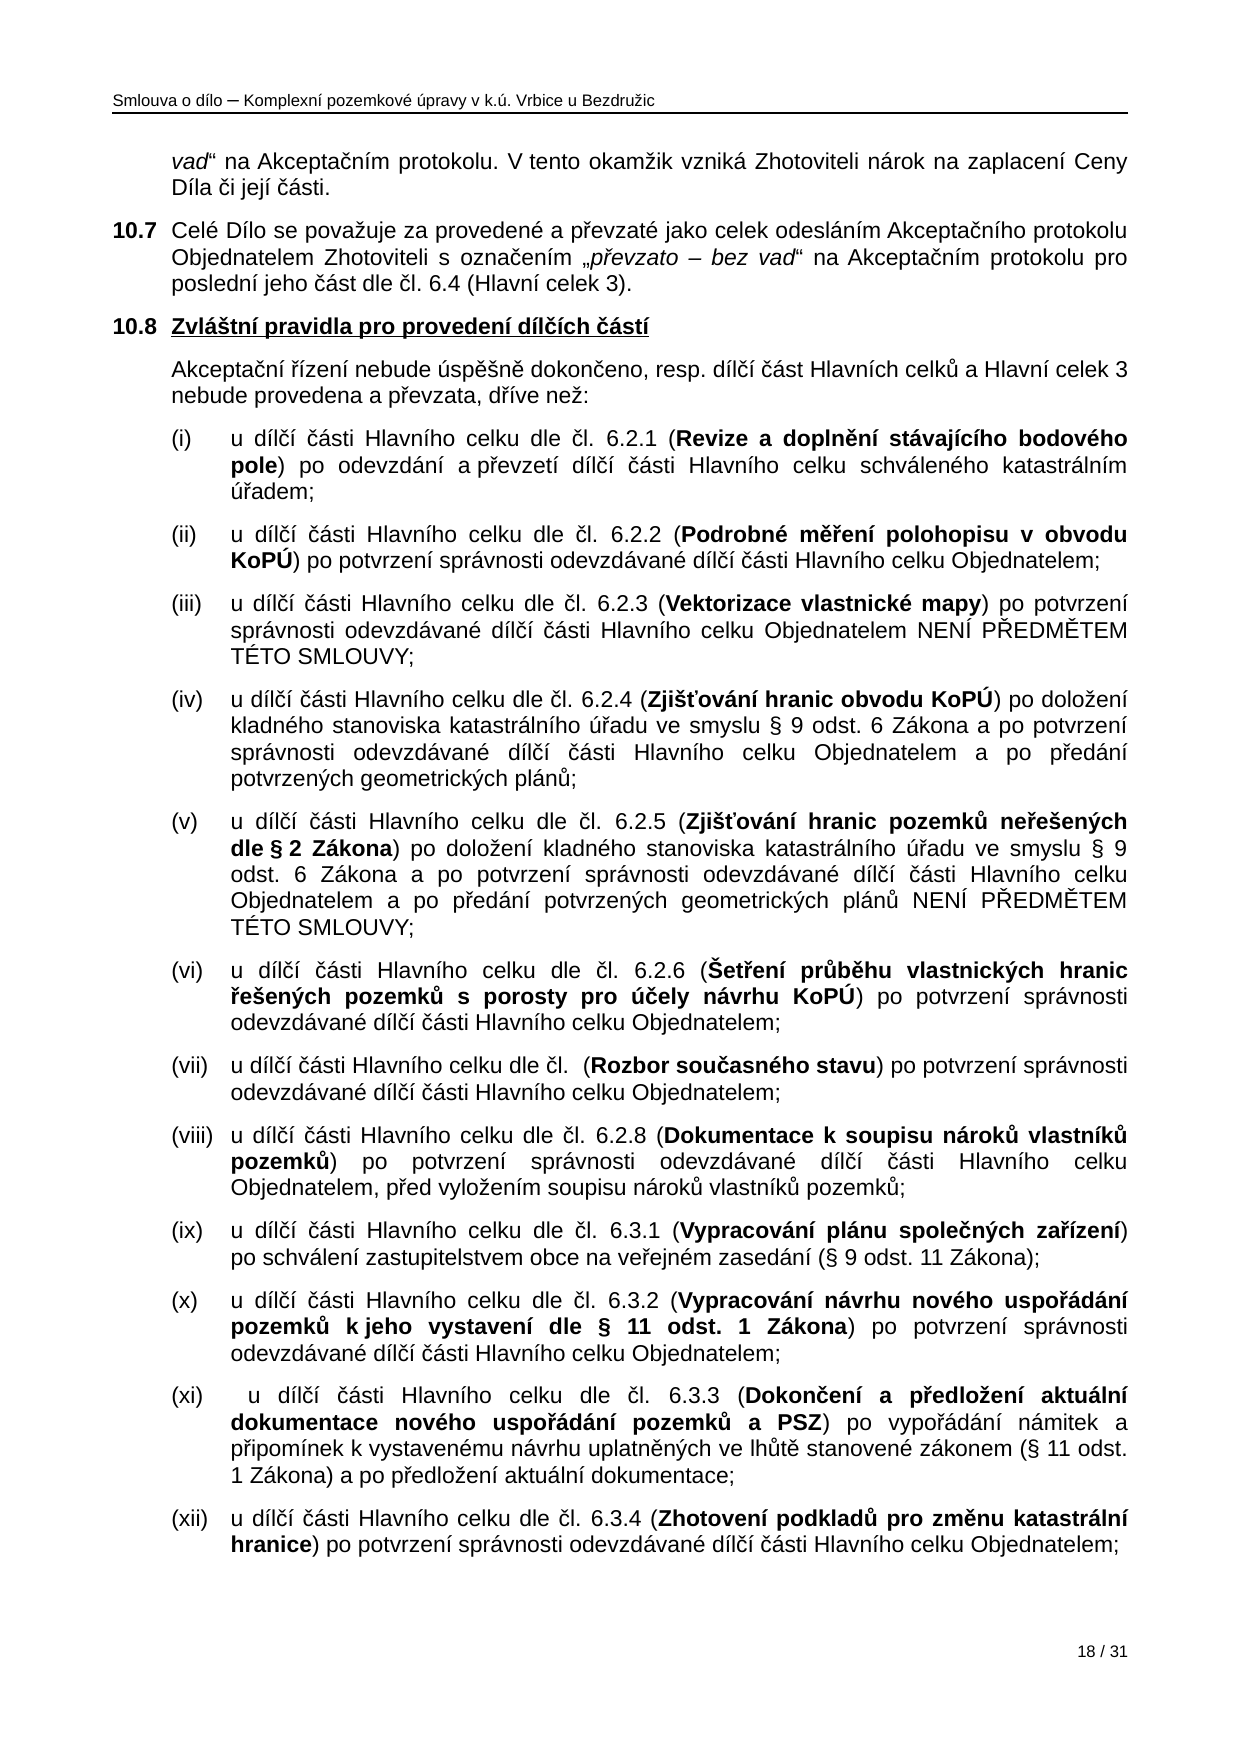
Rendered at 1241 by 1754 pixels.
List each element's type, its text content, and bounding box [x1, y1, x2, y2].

list u dílčí části Hlavního celku dle čl. 6.2.1 (Revize a doplnění stávajícího bodového pole) po odevzdání a převzetí dílčí části Hlavního celku schváleného katastrálním úřadem; [171, 425, 1128, 504]
list u dílčí části Hlavního celku dle čl. 6.2.3 (Vektorizace vlastnické mapy) po potvrzení správnosti odevzdávané dílčí části Hlavního celku Objednatelem; [171, 590, 1128, 669]
list u dílčí části Hlavního celku dle čl. 0 (Rozbor současného stavu) po potvrzení správnosti odevzdávané dílčí části Hlavního celku Objednatelem; [171, 1052, 1128, 1105]
list u dílčí části Hlavního celku dle čl. 6.2.5 (Zjišťování hranic pozemků neřešených dle § 2 Zákona) po doložení kladného stanoviska katastrálního úřadu ve smyslu § 9 odst. 6 Zákona a po potvrzení správnosti odevzdávané dílčí části Hlavního celku Objednatelem a po předání potvrzených geometrických plánů; [171, 808, 1128, 940]
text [112, 148, 1128, 200]
list Akceptační řízení nebude úspěšně dokončeno, resp. dílčí část Hlavních celků a Hlavní celek 3 nebude provedena a převzata, dříve než: [171, 356, 1128, 408]
list u dílčí části Hlavního celku dle čl. 6.3.1 (Vypracování plánu společných zařízení) po schválení zastupitelstvem obce na veřejném zasedání (§ 9 odst. 11 Zákona); [171, 1217, 1128, 1270]
list u dílčí části Hlavního celku dle čl. 6.3.3 (Dokončení a předložení aktuální dokumentace nového uspořádání pozemků a PSZ) po vypořádání námitek a připomínek k vystavenému návrhu uplatněných ve lhůtě stanovené zákonem (§ 11 odst. 1 Zákona) a po předložení aktuální dokumentace; [171, 1382, 1128, 1488]
text Celé Dílo se považuje za provedené a převzaté jako celek odesláním Akceptačního protokolu Objednatelem Zhotoviteli s označením „převzato – bez vad“ na Akceptačním protokolu pro poslední jeho část dle čl. 6.4 (Hlavní celek 3). [112, 217, 1128, 296]
list u dílčí části Hlavního celku dle čl. 6.3.4 (Zhotovení podkladů pro změnu katastrální hranice) po potvrzení správnosti odevzdávané dílčí části Hlavního celku Objednatelem; [171, 1504, 1128, 1557]
list u dílčí části Hlavního celku dle čl. 6.2.4 (Zjišťování hranic obvodu KoPÚ) po doložení kladného stanoviska katastrálního úřadu ve smyslu § 9 odst. 6 Zákona a po potvrzení správnosti odevzdávané dílčí části Hlavního celku Objednatelem a po předání potvrzených geometrických plánů; [171, 686, 1128, 791]
list u dílčí části Hlavního celku dle čl. 6.2.2 (Podrobné měření polohopisu v obvodu KoPÚ) po potvrzení správnosti odevzdávané dílčí části Hlavního celku Objednatelem; [171, 521, 1128, 574]
list u dílčí části Hlavního celku dle čl. 6.3.2 (Vypracování návrhu nového uspořádání pozemků k jeho vystavení dle § 11 odst. 1 Zákona) po potvrzení správnosti odevzdávané dílčí části Hlavního celku Objednatelem; [171, 1287, 1128, 1366]
list u dílčí části Hlavního celku dle čl. 6.2.6 (Šetření průběhu vlastnických hranic řešených pozemků s porosty pro účely návrhu KoPÚ) po potvrzení správnosti odevzdávané dílčí části Hlavního celku Objednatelem; [171, 957, 1128, 1036]
list u dílčí části Hlavního celku dle čl. 6.2.8 (Dokumentace k soupisu nároků vlastníků pozemků) po potvrzení správnosti odevzdávané dílčí části Hlavního celku Objednatelem, před vyložením soupisu nároků vlastníků pozemků; [171, 1122, 1128, 1201]
text Zvláštní pravidla pro provedení dílčích částí [112, 313, 1128, 339]
